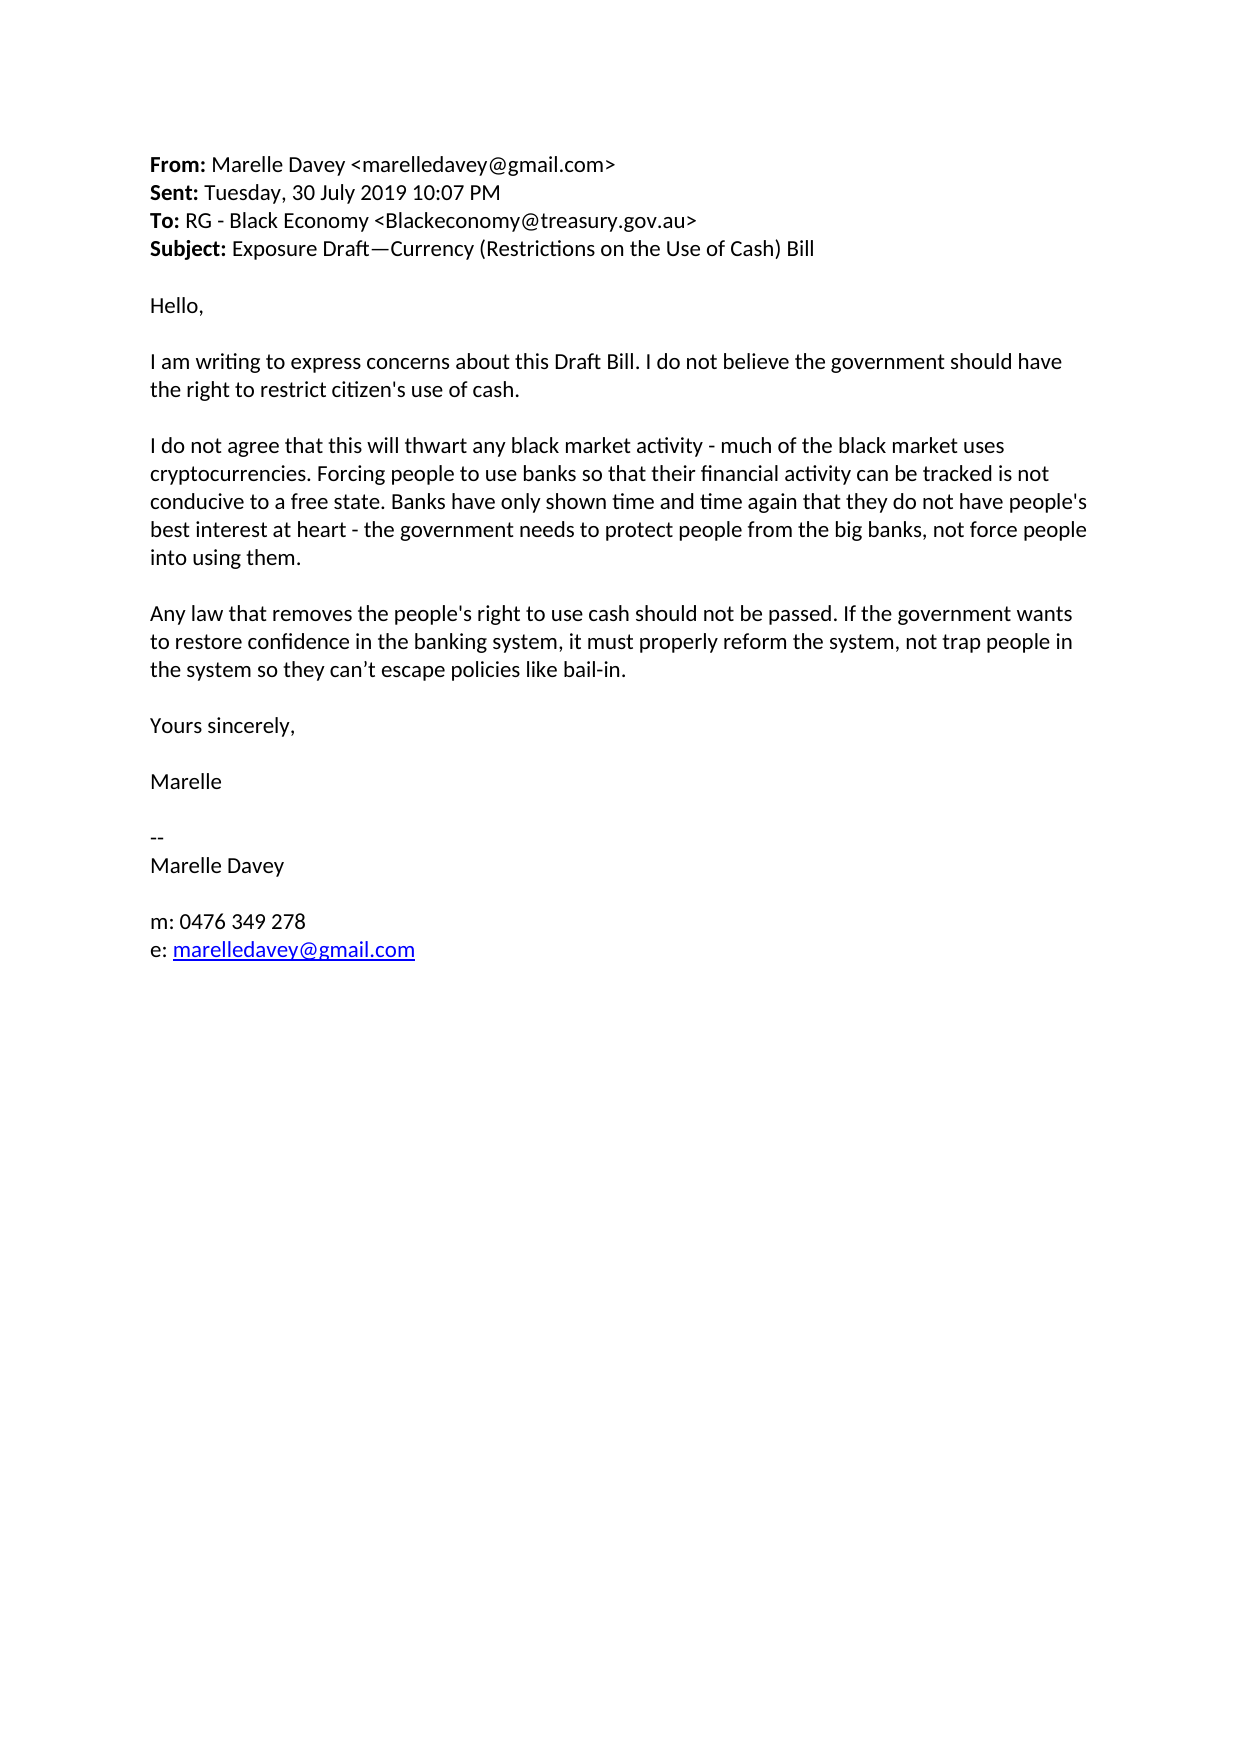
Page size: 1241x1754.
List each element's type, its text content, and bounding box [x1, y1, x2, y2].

text e: marelledavey@gmail.com [150, 935, 1090, 963]
text I am writing to express concerns about this Draft Bill. I do not believe the government should have the right to restrict citizen's use of cash. [150, 347, 1090, 403]
text I do not agree that this will thwart any black market activity - much of the black market uses cryptocurrencies. Forcing people to use banks so that their financial activity can be tracked is not conducive to a free state. Banks have only shown time and time again that they do not have people's best interest at heart - the government needs to protect people from the big banks, not force people into using them. [150, 431, 1090, 571]
text m: 0476 349 278 [150, 907, 1090, 935]
text Marelle Davey [150, 851, 1090, 879]
text Yours sincerely, [150, 711, 1090, 739]
text Any law that removes the people's right to use cash should not be passed. If the government wants to restore confidence in the banking system, it must properly reform the system, not trap people in the system so they can’t escape policies like bail-in. [150, 599, 1090, 683]
text -- [150, 823, 1090, 851]
text From: Marelle Davey <marelledavey@gmail.com> Sent: Tuesday, 30 July 2019 10:07 PM To: RG - Black Economy <Blackeconomy@treasury.gov.au> Subject: Exposure Draft—Currency (Restrictions on the Use of Cash) Bill [150, 150, 1090, 262]
text Marelle [150, 767, 1090, 795]
text Hello, [150, 291, 1090, 319]
